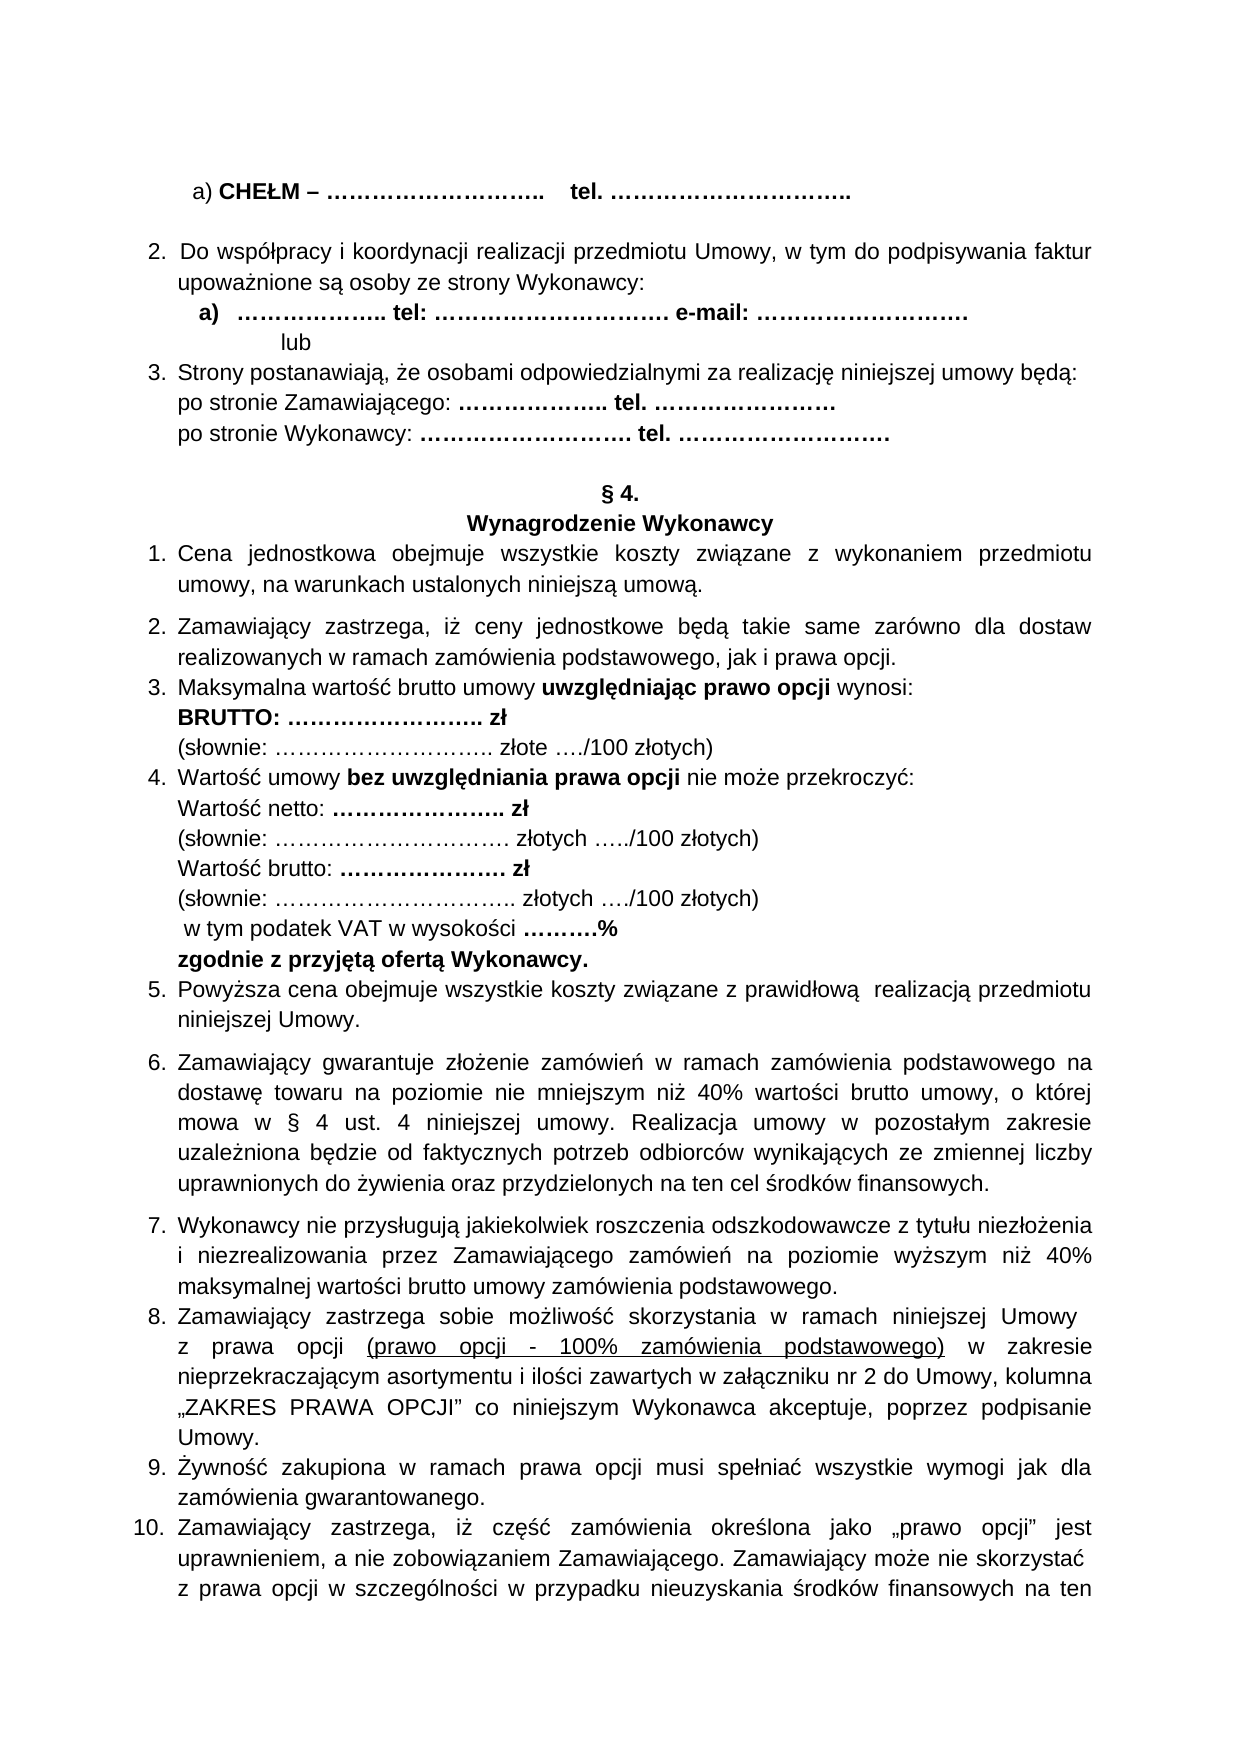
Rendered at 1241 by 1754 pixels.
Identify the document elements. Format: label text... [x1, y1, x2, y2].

list Maksymalna wartość brutto umowy uwzględniając prawo opcji wynosi: [148, 674, 1093, 700]
text a) CHEŁM – ……………………….. tel. ………………………….. [192, 178, 1093, 204]
list Wartość brutto: …………………. zł [148, 855, 1093, 881]
list ……………….. tel: …………………………. e-mail: ………………………. [199, 299, 1093, 325]
list Wykonawcy nie przysługują jakiekolwiek roszczenia odszkodowawcze z tytułu niezłożenia i niezrealizowania przez Zamawiającego zamówień na poziomie wyższym niż 40% maksymalnej wartości brutto umowy zamówienia podstawowego. [148, 1212, 1093, 1299]
list Zamawiający zastrzega sobie możliwość skorzystania w ramach niniejszej Umowy z prawa opcji (prawo opcji - 100% zamówienia podstawowego) w zakresie nieprzekraczającym asortymentu i ilości zawartych w załączniku nr 2 do Umowy, kolumna „ZAKRES PRAWA OPCJI” co niniejszym Wykonawca akceptuje, poprzez podpisanie Umowy. [148, 1303, 1093, 1450]
list Strony postanawiają, że osobami odpowiedzialnymi za realizację niniejszej umowy będą: [148, 359, 1093, 385]
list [133, 1514, 1093, 1601]
text (słownie: …………………………. złotych …../100 złotych) [148, 825, 1093, 851]
text BRUTTO: …………………….. zł [148, 704, 1093, 730]
text (słownie: ………………………….. złotych …./100 złotych) [148, 885, 1093, 911]
text Wynagrodzenie Wykonawcy [148, 510, 1093, 536]
list Zamawiający zastrzega, iż ceny jednostkowe będą takie same zarówno dla dostaw realizowanych w ramach zamówienia podstawowego, jak i prawa opcji. [148, 613, 1093, 670]
list Wartość netto: ………………….. zł [148, 794, 1093, 821]
list Do współpracy i koordynacji realizacji przedmiotu Umowy, w tym do podpisywania faktur upoważnione są osoby ze strony Wykonawcy: [148, 238, 1093, 295]
list Powyższa cena obejmuje wszystkie koszty związane z prawidłową realizacją przedmiotu niniejszej Umowy. [148, 976, 1093, 1032]
text § 4. [148, 480, 1093, 506]
text zgodnie z przyjętą ofertą Wykonawcy. [148, 946, 1093, 972]
text w tym podatek VAT w wysokości ……….% [148, 915, 1093, 942]
list Żywność zakupiona w ramach prawa opcji musi spełniać wszystkie wymogi jak dla zamówienia gwarantowanego. [148, 1454, 1093, 1510]
text po stronie Zamawiającego: ……………….. tel. …………………… [177, 389, 1093, 416]
list Zamawiający gwarantuje złożenie zamówień w ramach zamówienia podstawowego na dostawę towaru na poziomie nie mniejszym niż 40% wartości brutto umowy, o której mowa w § 4 ust. 4 niniejszej umowy. Realizacja umowy w pozostałym zakresie uzależniona będzie od faktycznych potrzeb odbiorców wynikających ze zmiennej liczby uprawnionych do żywienia oraz przydzielonych na ten cel środków finansowych. [148, 1049, 1093, 1196]
text (słownie: ……………………….. złote …./100 złotych) [148, 734, 1093, 760]
list Wartość umowy bez uwzględniania prawa opcji nie może przekroczyć: [148, 764, 1093, 791]
text lub [281, 329, 1093, 355]
text po stronie Wykonawcy: ………………………. tel. ………………………. [177, 419, 1093, 446]
list Cena jednostkowa obejmuje wszystkie koszty związane z wykonaniem przedmiotu umowy, na warunkach ustalonych niniejszą umową. [148, 540, 1093, 597]
